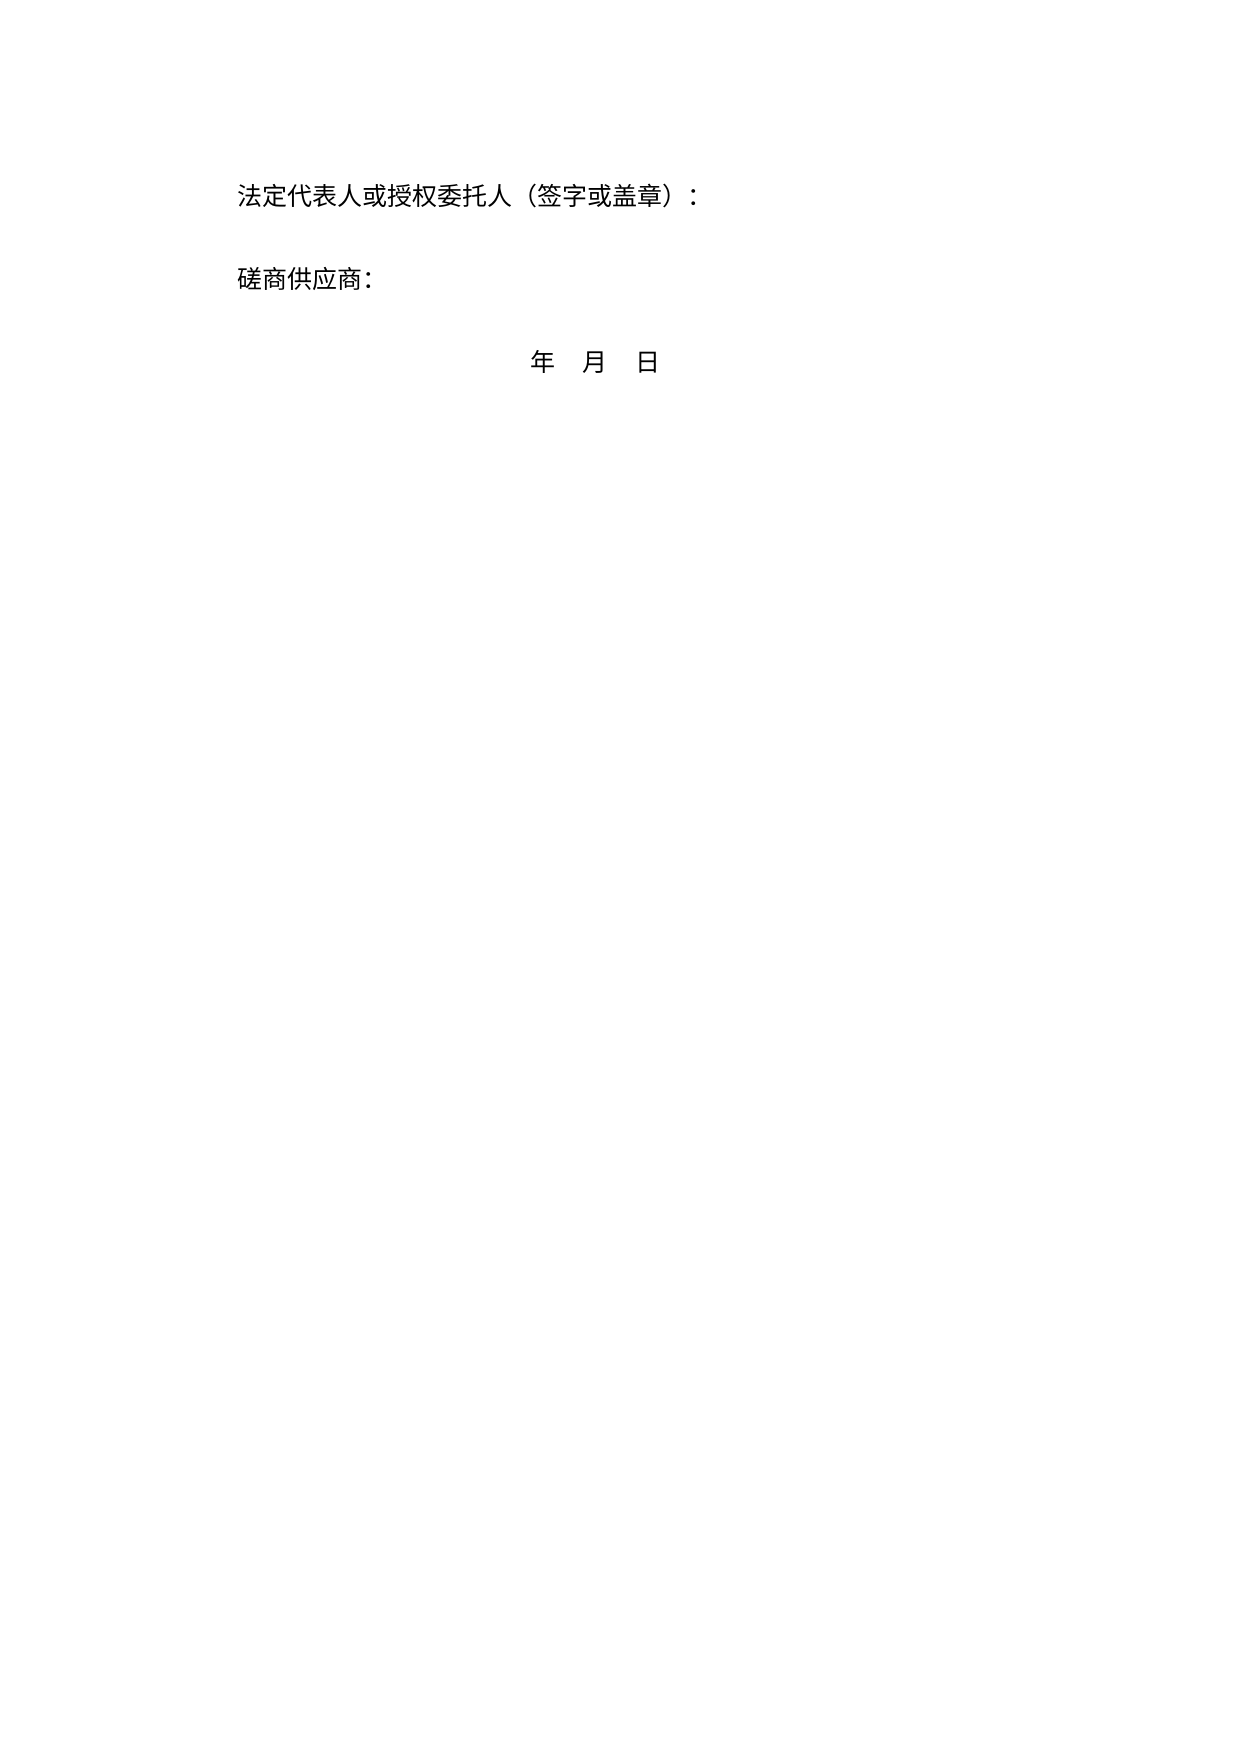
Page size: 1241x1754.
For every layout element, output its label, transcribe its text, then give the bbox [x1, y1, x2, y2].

text 法定代表人或授权委托人（签字或盖章）： [187, 162, 1053, 227]
text 年 月 日 [187, 328, 1053, 393]
text 磋商供应商： [187, 245, 1053, 310]
